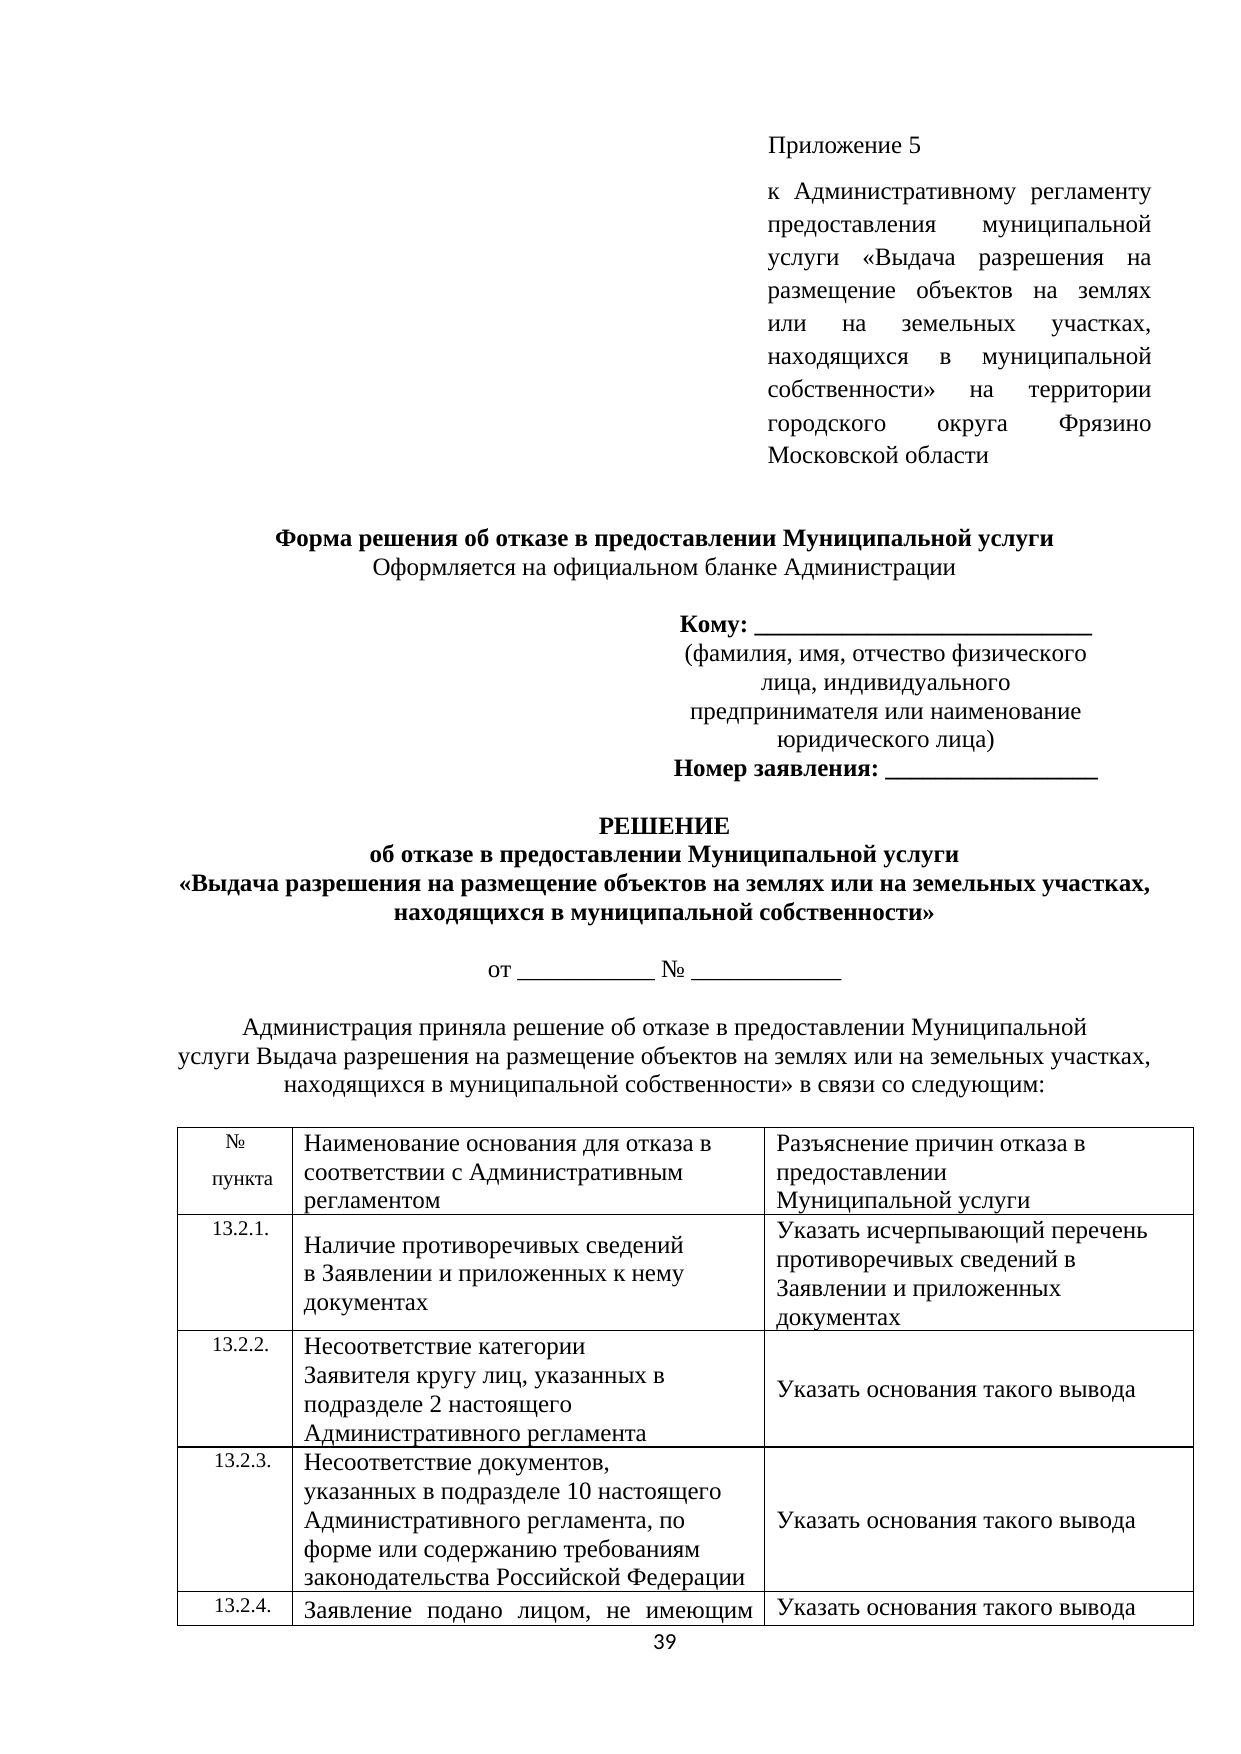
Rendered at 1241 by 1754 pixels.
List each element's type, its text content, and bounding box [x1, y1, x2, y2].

table_cell Указать основания такого вывода [765, 1331, 1193, 1446]
text Оформляется на официальном бланке Администрации [177, 552, 1152, 581]
text «Выдача разрешения на размещение объектов на землях или на земельных участках, находящихся в муниципальной собственности» [177, 868, 1152, 926]
table_cell 13.2.2. [178, 1331, 292, 1446]
table_header Разъяснение причин отказа в предоставлении Муниципальной услуги [765, 1128, 1193, 1214]
table_cell Указать исчерпывающий перечень противоречивых сведений в Заявлении и приложенных документах [765, 1215, 1193, 1330]
text к Административному регламенту предоставления муниципальной услуги «Выдача разрешения на размещение объектов на землях или на земельных участках, находящихся в муниципальной собственности» на территории городского округа Фрязино Московской области [767, 176, 1152, 469]
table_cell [293, 1592, 764, 1625]
text (фамилия, имя, отчество физического лица, индивидуального предпринимателя или наименование юридического лица) Номер заявления: _________________ [620, 638, 1152, 782]
table_cell Несоответствие категории Заявителя кругу лиц, указанных в подразделе 2 настоящего Административного регламента [293, 1331, 764, 1446]
table_header № пункта [178, 1128, 292, 1214]
text РЕШЕНИЕ об отказе в предоставлении Муниципальной услуги [177, 811, 1152, 868]
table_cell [765, 1592, 1193, 1625]
table_cell 13.2.4. [178, 1592, 292, 1625]
subtitle Приложение 5 [768, 131, 1152, 159]
table_cell 13.2.3. [178, 1448, 292, 1591]
table_cell Указать основания такого вывода [765, 1448, 1193, 1591]
table_cell Наличие противоречивых сведений в Заявлении и приложенных к нему документах [293, 1215, 764, 1330]
text от ___________ № ____________ [177, 954, 1152, 983]
text Администрация приняла решение об отказе в предоставлении Муниципальной услуги Выдача разрешения на размещение объектов на землях или на земельных участках, находящихся в муниципальной собственности» в связи со следующим: [177, 983, 1152, 1098]
text Форма решения об отказе в предоставлении Муниципальной услуги [177, 523, 1152, 552]
text Кому: ___________________________ [546, 609, 1152, 638]
table_header Наименование основания для отказа в соответствии с Административным регламентом [293, 1128, 764, 1214]
table_cell Несоответствие документов, указанных в подразделе 10 настоящего Административного регламента, по форме или содержанию требованиям законодательства Российской Федерации [293, 1448, 764, 1591]
table_cell 13.2.1. [178, 1215, 292, 1330]
